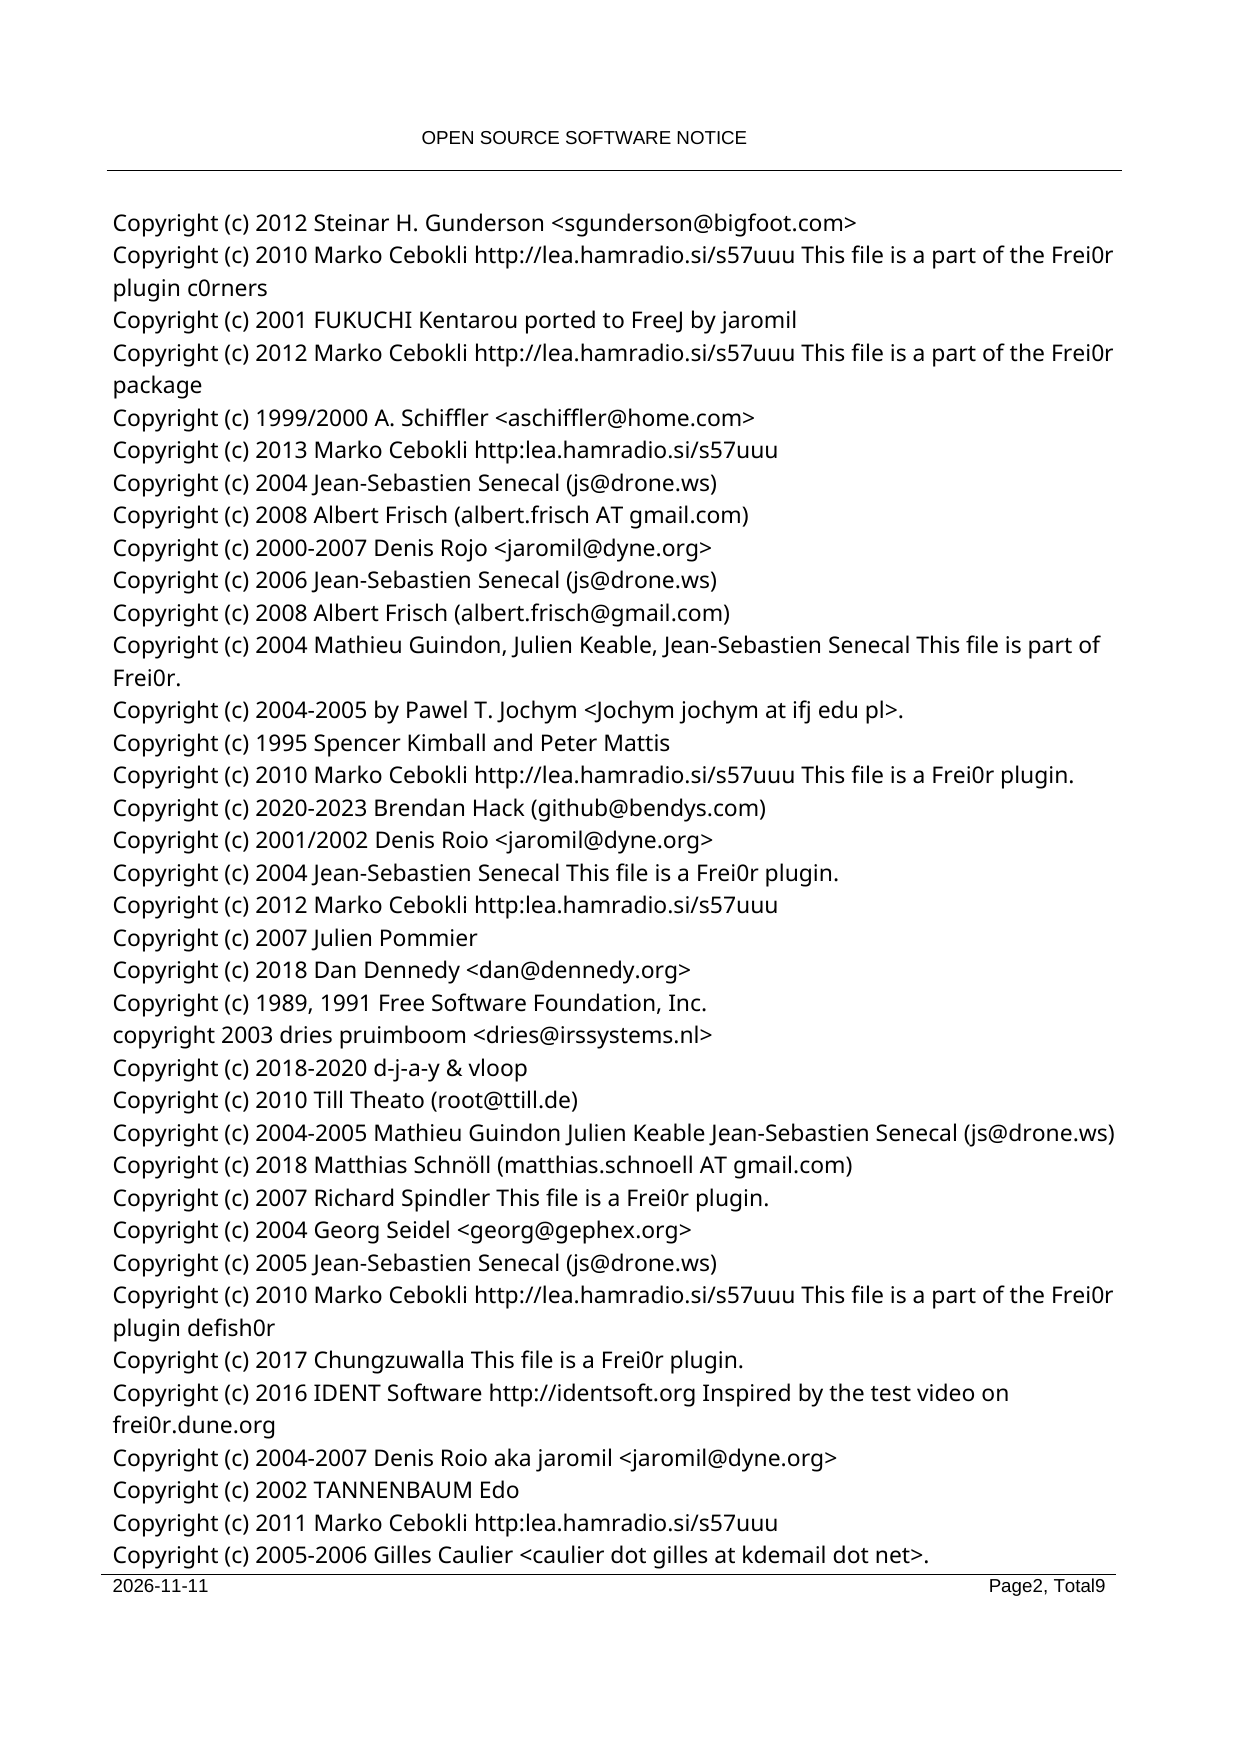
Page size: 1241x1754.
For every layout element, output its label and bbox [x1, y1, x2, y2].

text [112, 206, 1128, 1571]
